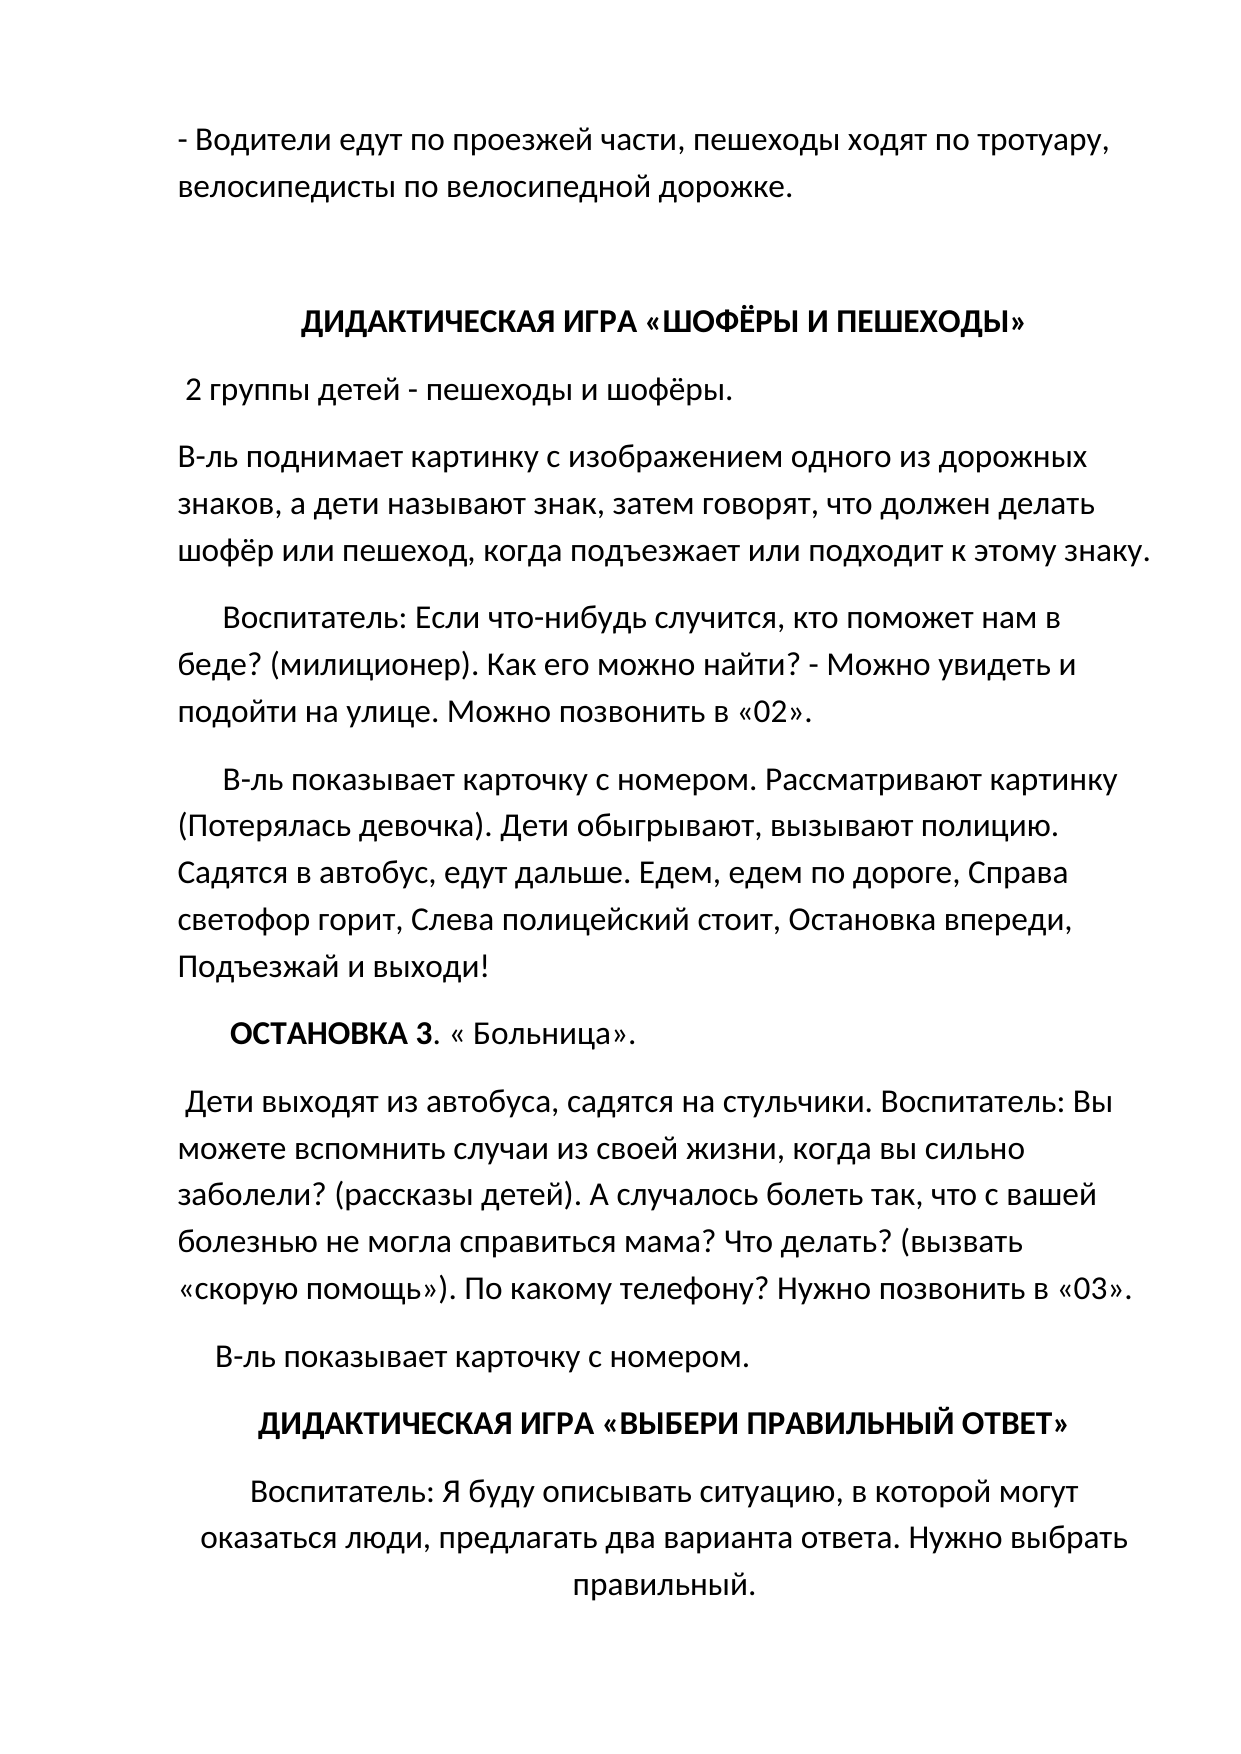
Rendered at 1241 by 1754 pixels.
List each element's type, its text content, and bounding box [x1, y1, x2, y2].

text В-ль показывает карточку с номером. [177, 1334, 1152, 1375]
text Воспитатель: Я буду описывать ситуацию, в которой могут оказаться люди, предлагать два варианта ответа. Нужно выбрать правильный. [177, 1470, 1152, 1604]
text ДИДАКТИЧЕСКАЯ ИГРА «ВЫБЕРИ ПРАВИЛЬНЫЙ ОТВЕТ» [177, 1402, 1152, 1443]
text ОСТАНОВКА 3. « Больница». [177, 1012, 1152, 1053]
text В-ль поднимает картинку с изображением одного из дорожных знаков, а дети называют знак, затем говорят, что должен делать шофёр или пешеход, когда подъезжает или подходит к этому знаку. [177, 435, 1152, 569]
text Дети выходят из автобуса, садятся на стульчики. Воспитатель: Вы можете вспомнить случаи из своей жизни, когда вы сильно заболели? (рассказы детей). А случалось болеть так, что с вашей болезнью не могла справиться мама? Что делать? (вызвать «скорую помощь»). По какому телефону? Нужно позвонить в «03». [177, 1080, 1152, 1308]
text ДИДАКТИЧЕСКАЯ ИГРА «ШОФЁРЫ И ПЕШЕХОДЫ» [177, 300, 1152, 341]
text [177, 118, 1152, 206]
text 2 группы детей - пешеходы и шофёры. [177, 368, 1152, 408]
text В-ль показывает карточку с номером. Рассматривают картинку (Потерялась девочка). Дети обыгрывают, вызывают полицию. Садятся в автобус, едут дальше. Едем, едем по дороге, Справа светофор горит, Слева полицейский стоит, Остановка впереди, Подъезжай и выходи! [177, 758, 1152, 985]
text Воспитатель: Если что-нибудь случится, кто поможет нам в беде? (милиционер). Как его можно найти? - Можно увидеть и подойти на улице. Можно позвонить в «02». [177, 596, 1152, 731]
